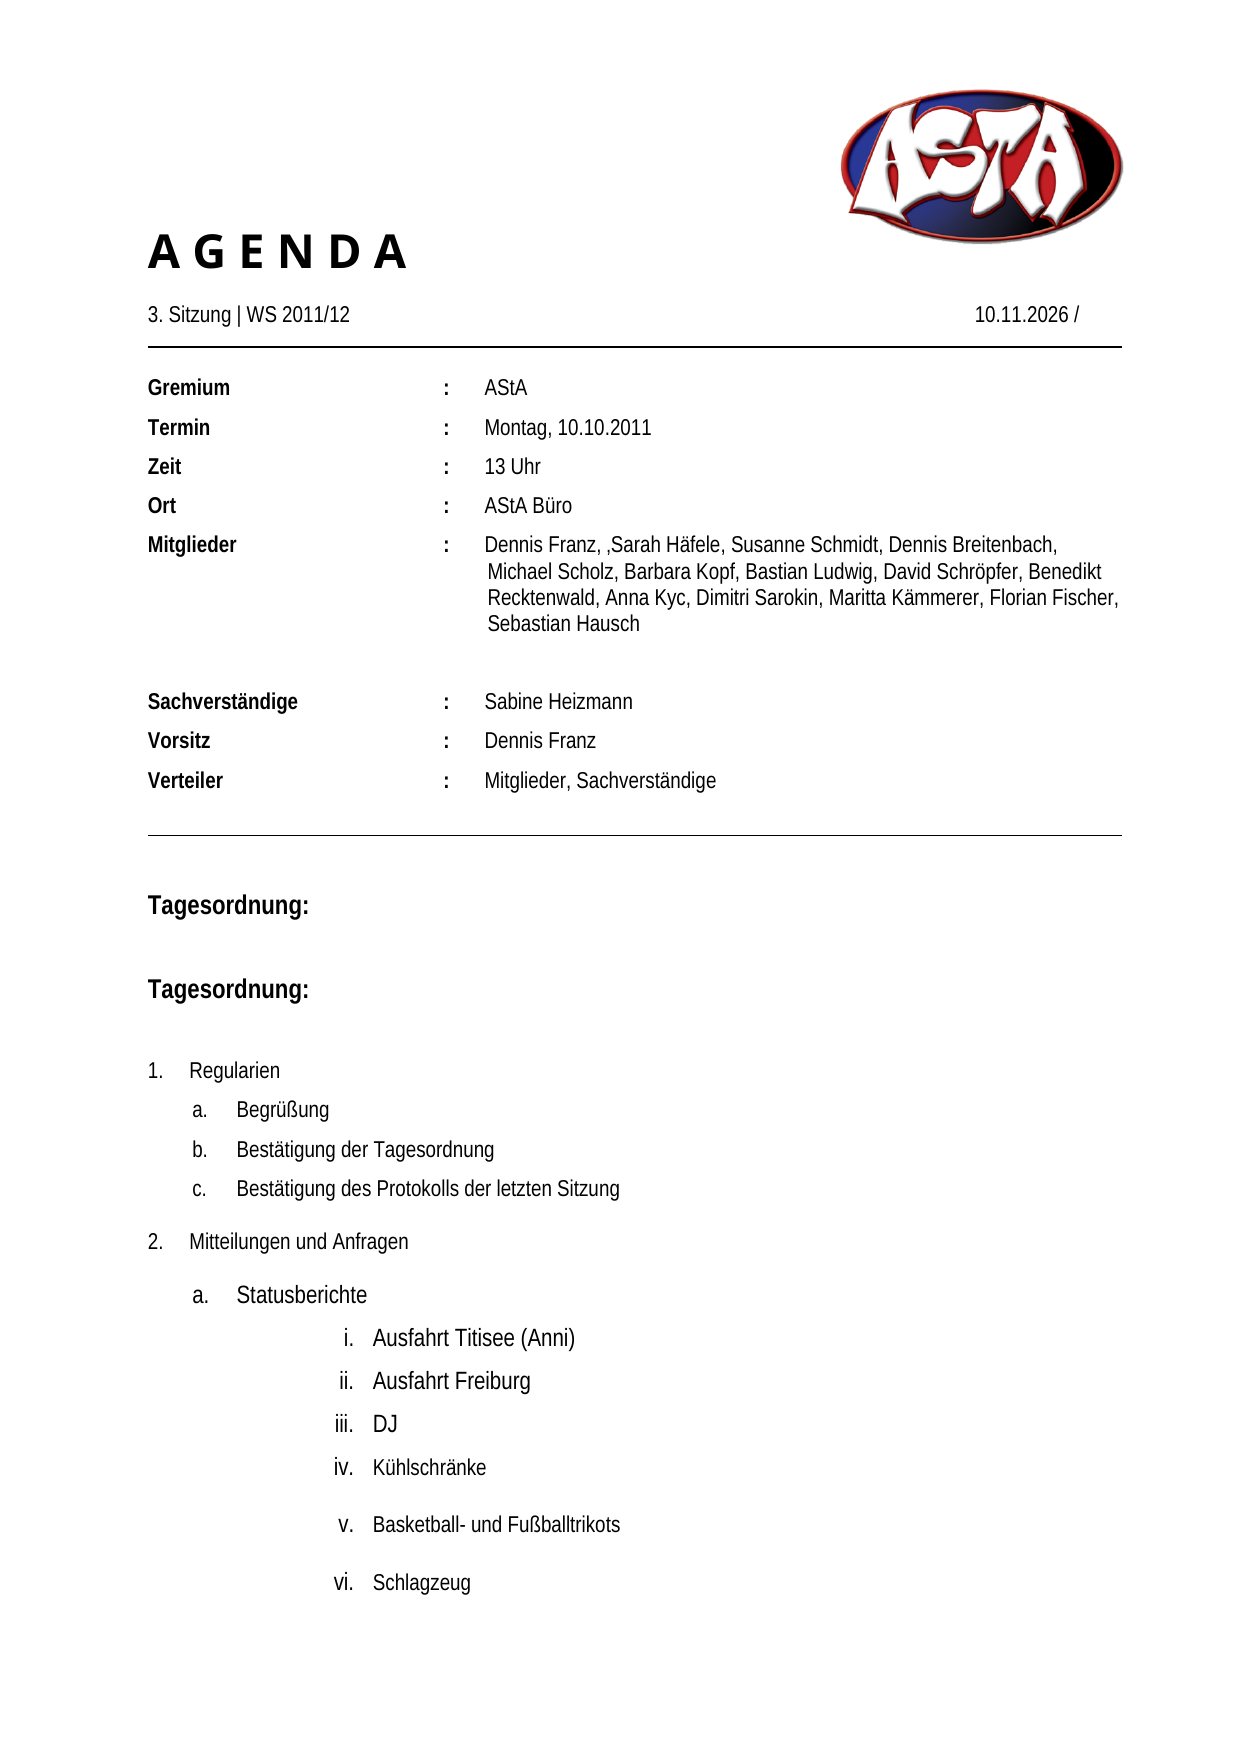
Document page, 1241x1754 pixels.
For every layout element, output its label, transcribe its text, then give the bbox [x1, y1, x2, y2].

list Begrüßung [192, 1096, 1122, 1122]
text Tagesordnung: [148, 889, 1122, 920]
text Vorsitz : Dennis Franz [148, 727, 1122, 754]
list Ausfahrt Freiburg [354, 1366, 1122, 1395]
list Mitteilungen und Anfragen [148, 1228, 1122, 1254]
text Termin : Montag, 10.10.2011 [148, 413, 1122, 440]
list Kühlschränke [354, 1452, 1122, 1481]
list Bestätigung der Tagesordnung [192, 1136, 1122, 1162]
text A G E N D A [148, 218, 1122, 282]
list Basketball- und Fußballtrikots [354, 1509, 1122, 1538]
list Bestätigung des Protokolls der letzten Sitzung [192, 1175, 1122, 1201]
text Verteiler : Mitglieder, Sachverständige [148, 767, 1122, 793]
text Ort : AStA Büro [148, 492, 1122, 519]
text 3. Sitzung | WS 2011/12 10.10.2011 / [148, 301, 1122, 327]
list DJ [354, 1409, 1122, 1438]
text Mitglieder : Dennis Franz, ‚Sarah Häfele, Susanne Schmidt, Dennis Breitenbach, Michael Scholz, Barbara Kopf, Bastian Ludwig, David Schröpfer, Benedikt Recktenwald, Anna Kyc, Dimitri Sarokin, Maritta Kämmerer, Florian Fischer, Sebastian Hausch [148, 531, 1122, 637]
text Tagesordnung: [148, 973, 1122, 1004]
list Schlagzeug [354, 1567, 1122, 1595]
text Zeit : 13 Uhr [148, 453, 1122, 479]
list Statusberichte [148, 1281, 1122, 1309]
text Gremium : AStA [148, 374, 1122, 400]
picture [833, 75, 1134, 266]
text Sachverständige : Sabine Heizmann [148, 688, 1122, 714]
list Ausfahrt Titisee (Anni) [354, 1323, 1122, 1352]
list Regularien [148, 1057, 1122, 1083]
